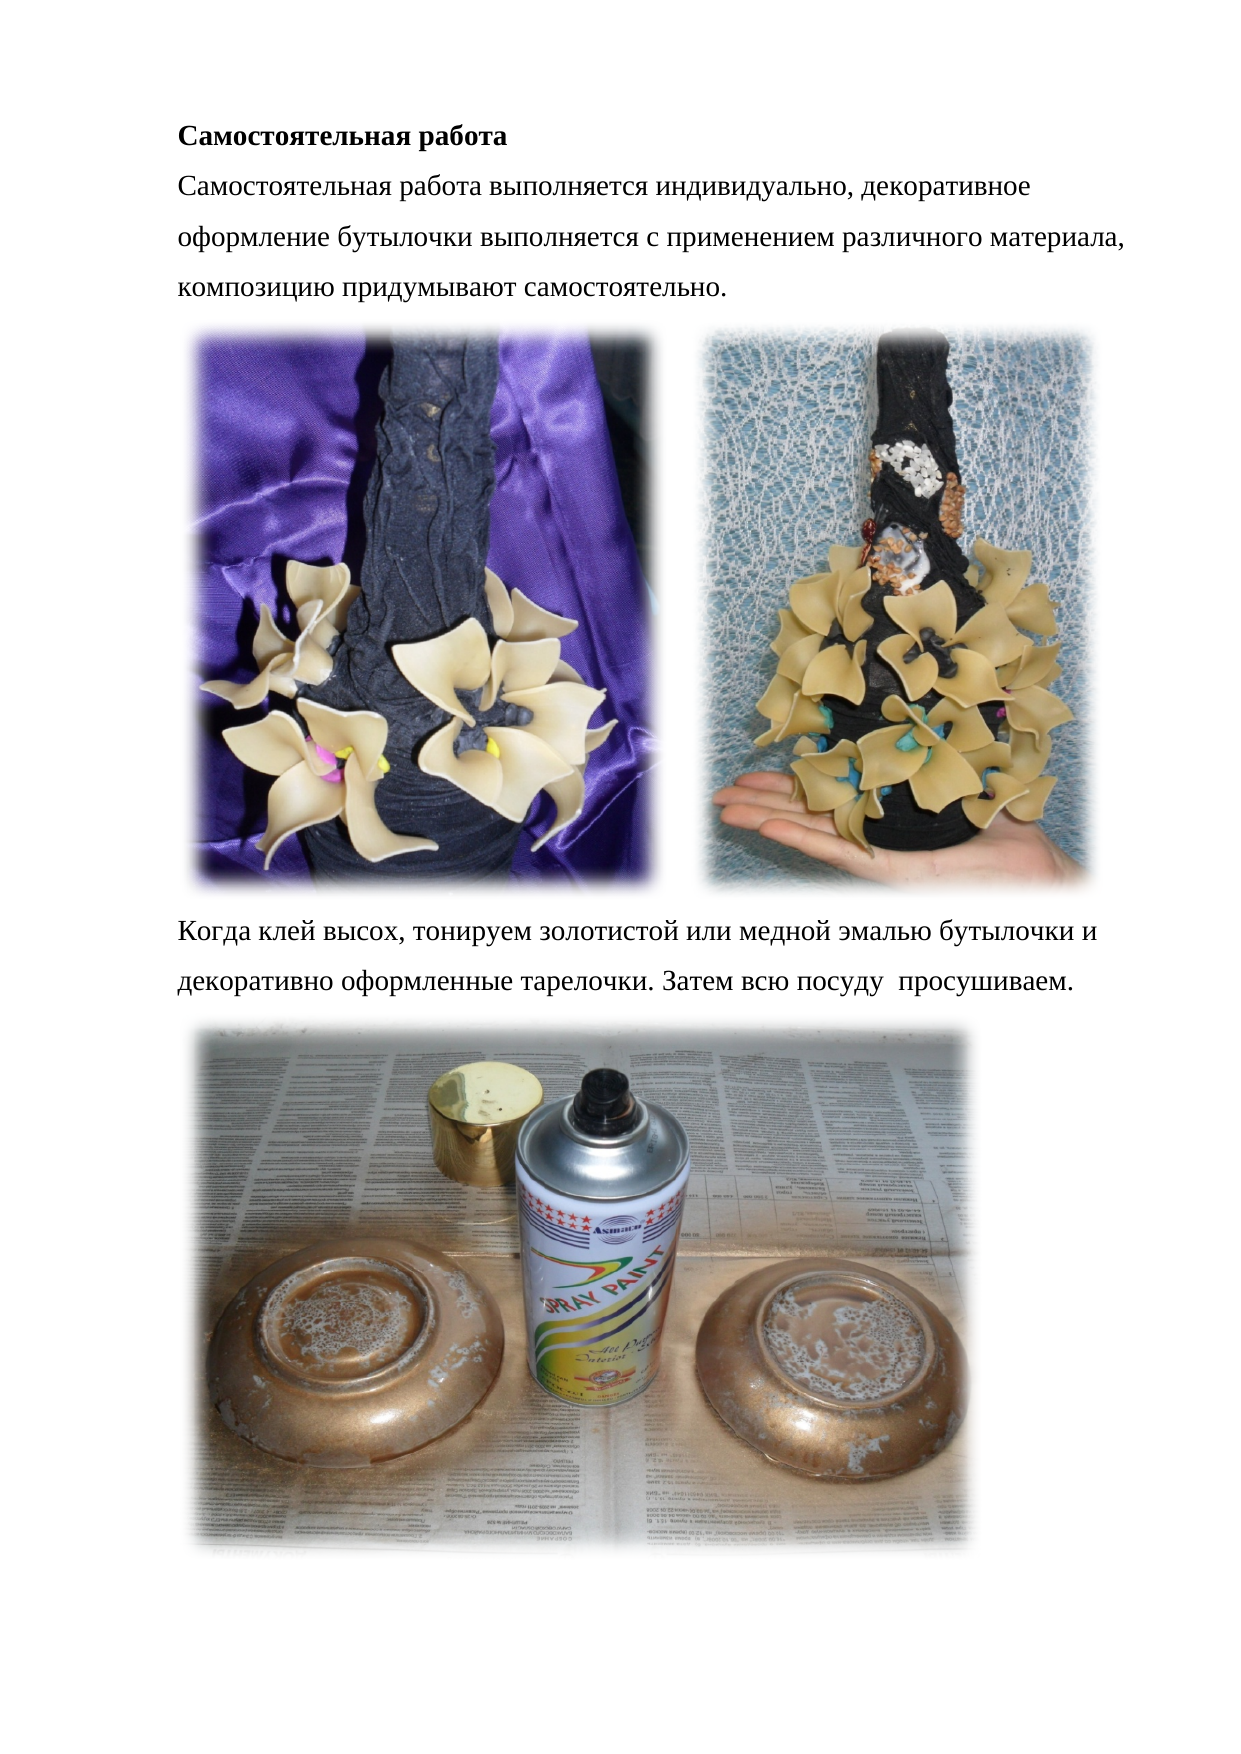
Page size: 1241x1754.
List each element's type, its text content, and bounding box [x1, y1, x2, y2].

text Когда клей высох, тонируем золотистой или медной эмалью бутылочки и декоративно оформленные тарелочки. Затем всю посуду просушиваем. [177, 913, 1152, 997]
picture [721, 350, 1074, 871]
picture [209, 1043, 953, 1531]
text Самостоятельная работа выполняется индивидуально, декоративное оформление бутылочки выполняется с применением различного материала, композицию придумывают самостоятельно. [177, 168, 1152, 303]
text Самостоятельная работа [177, 118, 1152, 152]
picture [210, 349, 638, 871]
